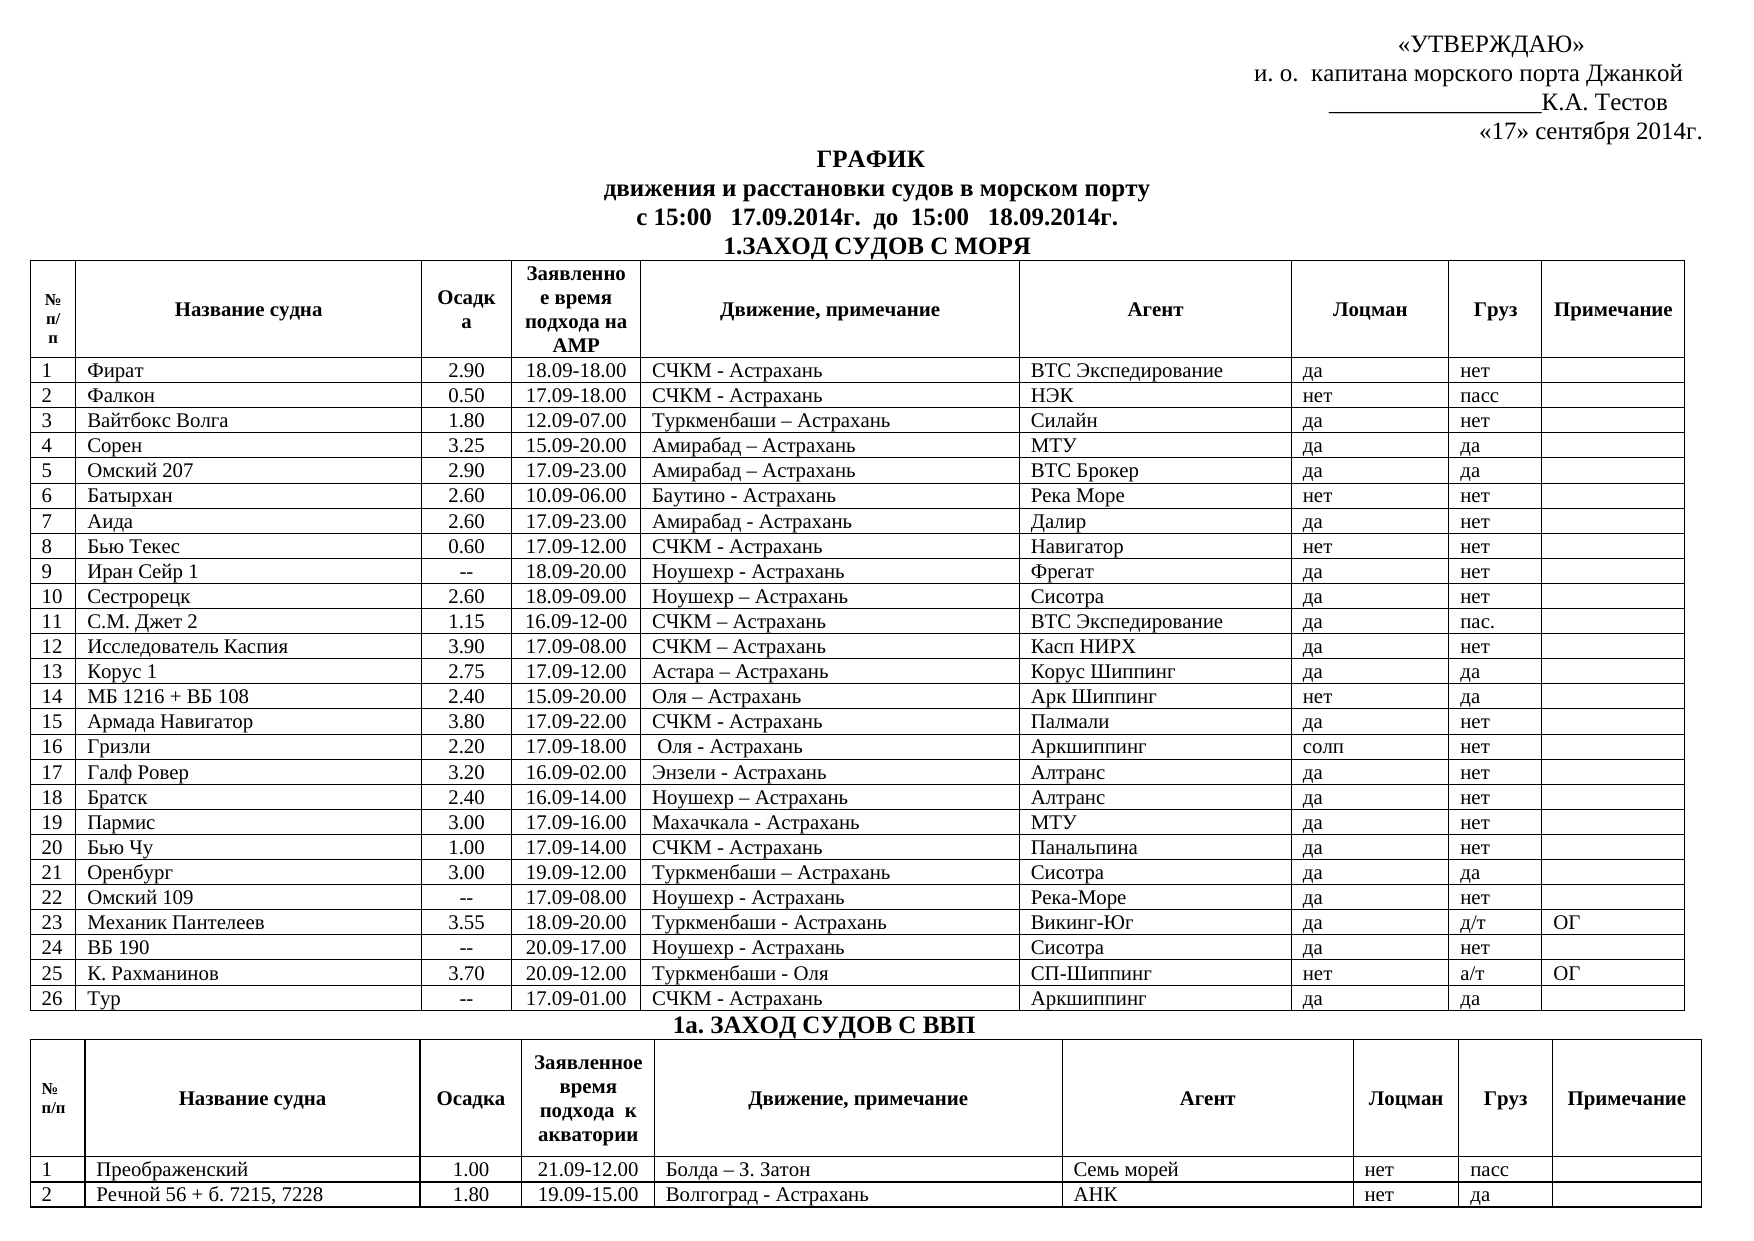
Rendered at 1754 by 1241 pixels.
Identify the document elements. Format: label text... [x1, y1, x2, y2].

table_cell Викинг-Юг [1020, 910, 1291, 934]
table_cell Амирабад - Астрахань [641, 509, 1019, 533]
table_cell [1542, 484, 1684, 507]
table_cell Гризли [76, 735, 421, 758]
table_cell Ноушехр - Астрахань [641, 885, 1019, 909]
table_cell Алтранс [1020, 785, 1291, 809]
table_header № № п/п [31, 261, 75, 357]
table_cell нет [1292, 684, 1448, 708]
text с 15:00 17.09.2014г. до 15:00 18.09.2014г. [41, 202, 1713, 231]
table_cell Сорен [76, 433, 421, 457]
table_cell Сисотра [1020, 860, 1291, 884]
table_cell Исследователь Каспия [76, 634, 421, 658]
table_cell Навигатор [1020, 534, 1291, 558]
table_cell а/т [1449, 960, 1541, 984]
table_cell 2.40 [422, 785, 511, 809]
table_cell МБ 1216 + ВБ 108 [76, 684, 421, 708]
table_header Движение, примечание [655, 1040, 1062, 1156]
table_cell 16.09-14.00 [512, 785, 640, 809]
table_cell 21 [31, 860, 75, 884]
table_cell [1553, 1157, 1701, 1181]
table_cell да [1292, 634, 1448, 658]
table_cell Оля - Астрахань [641, 735, 1019, 758]
table_cell 17.09-14.00 [512, 835, 640, 859]
table_cell пас. [1449, 609, 1541, 633]
table_header Груз [1459, 1040, 1552, 1156]
table_cell 17.09-12.00 [512, 534, 640, 558]
table_cell 1.80 [422, 408, 511, 432]
table_cell [1553, 1183, 1701, 1206]
table_cell Река Море [1020, 484, 1291, 507]
table_cell 4 [31, 433, 75, 457]
table_cell 3.70 [422, 960, 511, 984]
table_header Агент [1020, 261, 1291, 357]
table_cell Фрегат [1020, 559, 1291, 583]
table_cell 21.09-12.00 [522, 1157, 654, 1181]
table_cell [1542, 408, 1684, 432]
table_cell да [1292, 433, 1448, 457]
table_cell 12.09-07.00 [512, 408, 640, 432]
table_cell Ноушехр - Астрахань [641, 559, 1019, 583]
table_cell д/т [1449, 910, 1541, 934]
table_cell да [1292, 910, 1448, 934]
table_cell 16.09-12-00 [512, 609, 640, 633]
table_cell -- [422, 986, 511, 1009]
text _________________К.А. Тестов [41, 87, 1713, 116]
table_cell 3.20 [422, 760, 511, 784]
table_cell [1542, 358, 1684, 382]
table_cell Механик Пантелеев [76, 910, 421, 934]
table_cell Энзели - Астрахань [641, 760, 1019, 784]
table_cell АНК [1063, 1183, 1353, 1206]
table_cell да [1449, 659, 1541, 683]
table_cell 2.60 [422, 484, 511, 507]
table_cell 18.09-20.00 [512, 559, 640, 583]
table_cell 1.00 [421, 1157, 521, 1181]
table_cell 17.09-22.00 [512, 709, 640, 733]
table_cell 13 [31, 659, 75, 683]
table_cell Река-Море [1020, 885, 1291, 909]
table_cell 17 [31, 760, 75, 784]
table_cell Фират [76, 358, 421, 382]
table_cell 2.40 [422, 684, 511, 708]
table_cell да [1449, 458, 1541, 482]
table_cell нет [1449, 835, 1541, 859]
table_cell 7 [31, 509, 75, 533]
table_cell Аркшиппинг [1020, 735, 1291, 758]
table_cell Панальпина [1020, 835, 1291, 859]
table_cell пасс [1449, 383, 1541, 407]
table_header № п/п [31, 1040, 84, 1156]
table_cell [1542, 609, 1684, 633]
table_cell 20.09-12.00 [512, 960, 640, 984]
table_header Примечание [1553, 1040, 1701, 1156]
table_cell нет [1449, 559, 1541, 583]
table_cell Астара – Астрахань [641, 659, 1019, 683]
table_cell да [1292, 709, 1448, 733]
table_cell нет [1449, 408, 1541, 432]
table_cell Омский 109 [76, 885, 421, 909]
table_cell да [1292, 509, 1448, 533]
table_header Название судна [76, 261, 421, 357]
table_header Груз [1449, 261, 1541, 357]
table_cell СЧКМ – Астрахань [641, 634, 1019, 658]
table_cell нет [1292, 484, 1448, 507]
table_header Примечание [1542, 261, 1684, 357]
table_cell Далир [1020, 509, 1291, 533]
table_cell 17.09-12.00 [512, 659, 640, 683]
table_cell да [1292, 835, 1448, 859]
table_cell нет [1292, 534, 1448, 558]
table_cell Бью Текес [76, 534, 421, 558]
table_cell да [1292, 559, 1448, 583]
table_cell СП-Шиппинг [1020, 960, 1291, 984]
table_cell солп [1292, 735, 1448, 758]
table_cell [1542, 935, 1684, 959]
table_cell 3.90 [422, 634, 511, 658]
table_cell 3.80 [422, 709, 511, 733]
table_header Заявленное время подхода к акватории [522, 1040, 654, 1156]
table_cell 18 [31, 785, 75, 809]
text и. о. капитана морского порта Джанкой [41, 58, 1713, 87]
table_cell да [1292, 885, 1448, 909]
table_cell Туркменбаши – Астрахань [641, 408, 1019, 432]
table_cell да [1449, 860, 1541, 884]
table_cell да [1292, 810, 1448, 834]
table_cell Баутино - Астрахань [641, 484, 1019, 507]
table_cell 10 [31, 584, 75, 608]
table_cell 1.15 [422, 609, 511, 633]
table_cell МТУ [1020, 810, 1291, 834]
table_cell нет [1449, 735, 1541, 758]
table_cell Батырхан [76, 484, 421, 507]
table_cell да [1292, 584, 1448, 608]
text ГРАФИК [41, 144, 1713, 173]
table_cell 2.90 [422, 458, 511, 482]
table_cell Амирабад – Астрахань [641, 458, 1019, 482]
table_cell 3.00 [422, 810, 511, 834]
table_cell нет [1449, 634, 1541, 658]
table_cell Тур [76, 986, 421, 1009]
table_cell -- [422, 559, 511, 583]
table_cell Амирабад – Астрахань [641, 433, 1019, 457]
table_header Движение, примечание [641, 261, 1019, 357]
table_cell Туркменбаши - Астрахань [641, 910, 1019, 934]
table_cell нет [1449, 810, 1541, 834]
table_cell нет [1449, 584, 1541, 608]
text «17» сентября 2014г. [41, 116, 1713, 144]
table_cell нет [1449, 509, 1541, 533]
table_header Заявленное время подхода на АМР [512, 261, 640, 357]
table_cell Туркменбаши – Астрахань [641, 860, 1019, 884]
table_cell нет [1354, 1183, 1458, 1206]
table_cell 0.60 [422, 534, 511, 558]
table_cell 24 [31, 935, 75, 959]
table_cell да [1292, 609, 1448, 633]
table_cell [1542, 458, 1684, 482]
table_cell [1542, 433, 1684, 457]
table_cell Аркшиппинг [1020, 986, 1291, 1009]
table_cell 3.00 [422, 860, 511, 884]
table_cell 2 [31, 1183, 84, 1206]
table_cell СЧКМ – Астрахань [641, 609, 1019, 633]
table_cell нет [1449, 785, 1541, 809]
table_cell 15.09-20.00 [512, 433, 640, 457]
table_cell 1 [31, 358, 75, 382]
table_cell 10.09-06.00 [512, 484, 640, 507]
table_cell 1.00 [422, 835, 511, 859]
table_cell Болда – З. Затон [655, 1157, 1062, 1181]
table_cell Корус Шиппинг [1020, 659, 1291, 683]
table_cell 23 [31, 910, 75, 934]
table_cell МТУ [1020, 433, 1291, 457]
table_cell НЭК [1020, 383, 1291, 407]
table_cell [1542, 659, 1684, 683]
table_cell 17.09-18.00 [512, 735, 640, 758]
table_cell Фалкон [76, 383, 421, 407]
table_cell [1542, 986, 1684, 1009]
table_cell [1542, 709, 1684, 733]
table_cell нет [1449, 534, 1541, 558]
table_cell да [1292, 986, 1448, 1009]
table_header Лоцман [1292, 261, 1448, 357]
table_cell [1542, 810, 1684, 834]
table_cell 12 [31, 634, 75, 658]
table_cell С.М. Джет 2 [76, 609, 421, 633]
table_cell 17.09-08.00 [512, 885, 640, 909]
table_cell да [1459, 1183, 1552, 1206]
table_cell К. Рахманинов [76, 960, 421, 984]
table_cell Сестрорецк [76, 584, 421, 608]
table_header Осадка [421, 1040, 521, 1156]
table_cell нет [1449, 358, 1541, 382]
table_cell 20 [31, 835, 75, 859]
table_cell Пармис [76, 810, 421, 834]
table_cell [1542, 509, 1684, 533]
table_cell [1542, 559, 1684, 583]
table_cell ВТС Экспедирование [1020, 609, 1291, 633]
table_cell да [1292, 935, 1448, 959]
table_cell ВТС Экспедирование [1020, 358, 1291, 382]
table_cell 2.90 [422, 358, 511, 382]
table_cell Омский 207 [76, 458, 421, 482]
table_cell Братск [76, 785, 421, 809]
text 1.ЗАХОД СУДОВ С МОРЯ [41, 231, 1713, 259]
table_cell нет [1449, 484, 1541, 507]
table_cell 2.75 [422, 659, 511, 683]
table_cell [1542, 835, 1684, 859]
table_cell 18.09-20.00 [512, 910, 640, 934]
table_cell 3.55 [422, 910, 511, 934]
table_cell 2.60 [422, 584, 511, 608]
table_header Лоцман [1354, 1040, 1458, 1156]
table_cell Аида [76, 509, 421, 533]
table_cell Касп НИРХ [1020, 634, 1291, 658]
table_cell Оренбург [76, 860, 421, 884]
table_cell 19.09-12.00 [512, 860, 640, 884]
table_cell ОГ [1542, 910, 1684, 934]
table_cell 19 [31, 810, 75, 834]
table_cell -- [422, 885, 511, 909]
table_cell Преображенский [86, 1157, 419, 1181]
table_cell 20.09-17.00 [512, 935, 640, 959]
table_header Агент [1063, 1040, 1353, 1156]
table_cell Алтранс [1020, 760, 1291, 784]
table_cell да [1292, 458, 1448, 482]
text «УТВЕРЖДАЮ» [41, 29, 1713, 58]
table_cell Ноушехр – Астрахань [641, 785, 1019, 809]
table_cell да [1292, 358, 1448, 382]
table_cell 15.09-20.00 [512, 684, 640, 708]
table_cell да [1449, 433, 1541, 457]
table_cell СЧКМ - Астрахань [641, 534, 1019, 558]
table_cell [1542, 584, 1684, 608]
table_cell -- [422, 935, 511, 959]
table_cell [1542, 860, 1684, 884]
table_cell 25 [31, 960, 75, 984]
table_cell 16.09-02.00 [512, 760, 640, 784]
table_cell 3.25 [422, 433, 511, 457]
table_cell Махачкала - Астрахань [641, 810, 1019, 834]
table_cell 8 [31, 534, 75, 558]
table_cell Волгоград - Астрахань [655, 1183, 1062, 1206]
table_cell Арк Шиппинг [1020, 684, 1291, 708]
table_cell да [1292, 760, 1448, 784]
table_cell ОГ [1542, 960, 1684, 984]
table_cell ВТС Брокер [1020, 458, 1291, 482]
table_cell 14 [31, 684, 75, 708]
table_cell СЧКМ - Астрахань [641, 835, 1019, 859]
table_cell Бью Чу [76, 835, 421, 859]
table_header Осадка [422, 261, 511, 357]
table_cell Туркменбаши - Оля [641, 960, 1019, 984]
table_cell Сисотра [1020, 584, 1291, 608]
table_cell 16 [31, 735, 75, 758]
table_cell 1 [31, 1157, 84, 1181]
table_cell СЧКМ - Астрахань [641, 358, 1019, 382]
text 1а. ЗАХОД СУДОВ С ВВП [41, 1011, 1713, 1039]
table_cell 5 [31, 458, 75, 482]
table_cell [1542, 634, 1684, 658]
table_cell 17.09-16.00 [512, 810, 640, 834]
table_cell 2.60 [422, 509, 511, 533]
table_cell Речной 56 + б. 7215, 7228 [86, 1183, 419, 1206]
table_cell нет [1449, 885, 1541, 909]
table_cell 2.20 [422, 735, 511, 758]
table_cell 6 [31, 484, 75, 507]
table_cell Галф Ровер [76, 760, 421, 784]
table_cell 9 [31, 559, 75, 583]
table_cell да [1449, 684, 1541, 708]
table_cell Армада Навигатор [76, 709, 421, 733]
table_cell нет [1354, 1157, 1458, 1181]
table_cell 2 [31, 383, 75, 407]
table_cell да [1292, 785, 1448, 809]
table_cell 3 [31, 408, 75, 432]
table_cell да [1292, 860, 1448, 884]
table_cell [1542, 684, 1684, 708]
table_cell Палмали [1020, 709, 1291, 733]
table_cell да [1449, 986, 1541, 1009]
table_cell да [1292, 659, 1448, 683]
table_cell СЧКМ - Астрахань [641, 709, 1019, 733]
table_cell СЧКМ - Астрахань [641, 986, 1019, 1009]
table_cell 19.09-15.00 [522, 1183, 654, 1206]
table_cell [1542, 735, 1684, 758]
table_cell ВБ 190 [76, 935, 421, 959]
table_cell 1.80 [421, 1183, 521, 1206]
table_cell да [1292, 408, 1448, 432]
table_cell 15 [31, 709, 75, 733]
table_cell 17.09-08.00 [512, 634, 640, 658]
table_cell СЧКМ - Астрахань [641, 383, 1019, 407]
table_cell 11 [31, 609, 75, 633]
table_cell [1542, 383, 1684, 407]
table_cell 17.09-23.00 [512, 458, 640, 482]
table_cell 0.50 [422, 383, 511, 407]
table_cell [1542, 785, 1684, 809]
table_cell нет [1292, 960, 1448, 984]
table_cell Иран Сейр 1 [76, 559, 421, 583]
table_cell Оля – Астрахань [641, 684, 1019, 708]
table_cell Корус 1 [76, 659, 421, 683]
table_cell 17.09-23.00 [512, 509, 640, 533]
table_cell Вайтбокс Волга [76, 408, 421, 432]
table_cell 18.09-09.00 [512, 584, 640, 608]
table_cell нет [1449, 760, 1541, 784]
table_cell Силайн [1020, 408, 1291, 432]
table_cell [1542, 534, 1684, 558]
text движения и расстановки судов в морском порту [41, 173, 1713, 202]
table_cell Ноушехр - Астрахань [641, 935, 1019, 959]
table_header Название судна [86, 1040, 419, 1156]
table_cell Сисотра [1020, 935, 1291, 959]
table_cell 18.09-18.00 [512, 358, 640, 382]
table_cell нет [1449, 709, 1541, 733]
table_cell [1542, 885, 1684, 909]
table_cell 26 [31, 986, 75, 1009]
table_cell 17.09-18.00 [512, 383, 640, 407]
table_cell [1542, 760, 1684, 784]
table_cell нет [1292, 383, 1448, 407]
table_cell пасс [1459, 1157, 1552, 1181]
table_cell Семь морей [1063, 1157, 1353, 1181]
table_cell нет [1449, 935, 1541, 959]
table_cell Ноушехр – Астрахань [641, 584, 1019, 608]
table_cell 17.09-01.00 [512, 986, 640, 1009]
table_cell 22 [31, 885, 75, 909]
